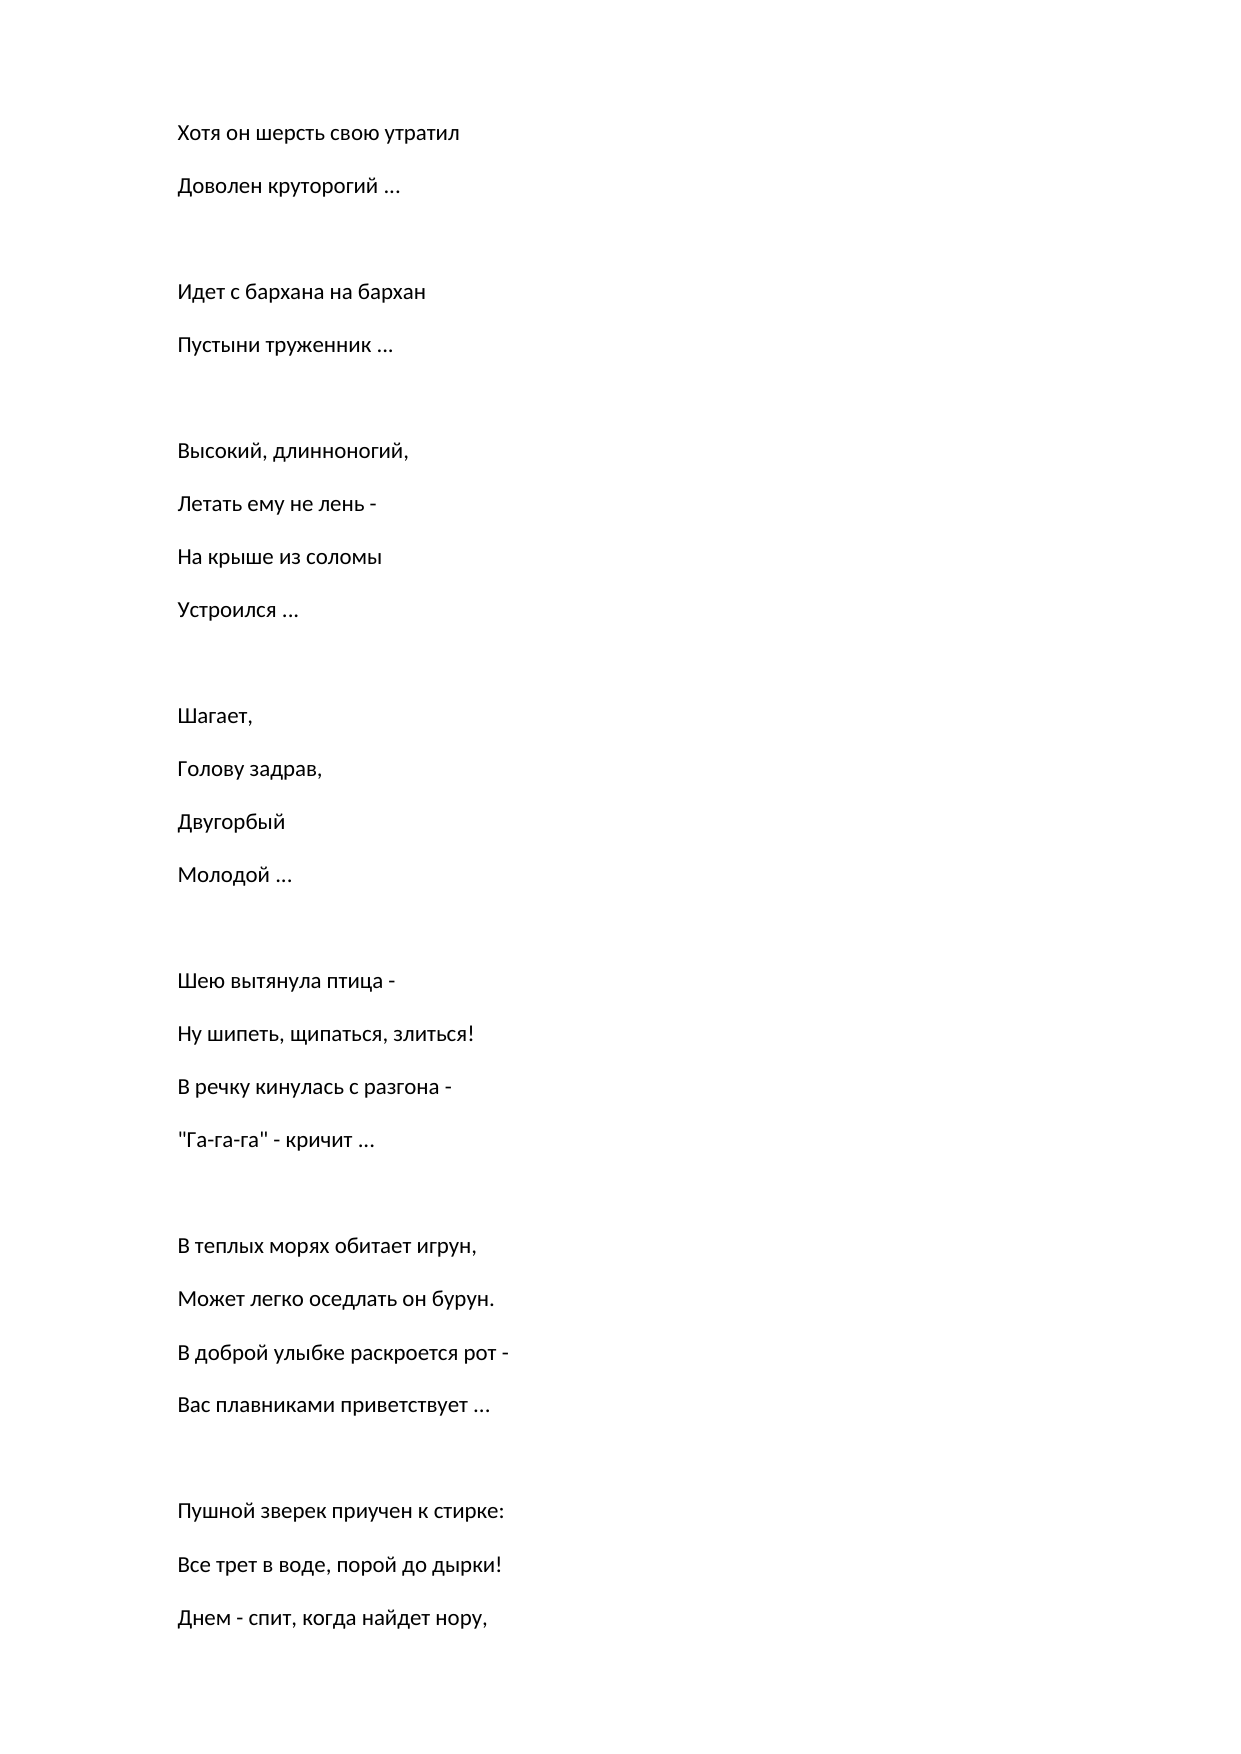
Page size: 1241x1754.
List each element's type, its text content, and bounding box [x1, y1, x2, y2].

text Может легко оседлать он бурун. [177, 1284, 1152, 1313]
text В теплых морях обитает игрун, [177, 1232, 1152, 1259]
text Высокий, длинноногий, [177, 436, 1152, 464]
text В доброй улыбке раскроется рот - [177, 1338, 1152, 1366]
text Все трет в воде, порой до дырки! [177, 1550, 1152, 1578]
text Хотя он шерсть свою утратил [177, 118, 1152, 146]
text Молодой ... [177, 860, 1152, 888]
text Пустыни труженник ... [177, 330, 1152, 358]
text На крыше из соломы [177, 542, 1152, 570]
text Двугорбый [177, 807, 1152, 835]
text Пушной зверек приучен к стирке: [177, 1497, 1152, 1525]
text Днем - спит, когда найдет нору, [177, 1603, 1152, 1631]
text Идет с бархана на бархан [177, 277, 1152, 305]
text В речку кинулась с разгона - [177, 1072, 1152, 1101]
text Шагает, [177, 701, 1152, 729]
text "Га-га-га" - кричит ... [177, 1126, 1152, 1153]
text Ну шипеть, щипаться, злиться! [177, 1019, 1152, 1047]
text Доволен круторогий ... [177, 171, 1152, 199]
text Голову задрав, [177, 754, 1152, 782]
text Шею вытянула птица - [177, 966, 1152, 994]
text Летать ему не лень - [177, 489, 1152, 517]
text Вас плавниками приветствует ... [177, 1391, 1152, 1419]
text Устроился ... [177, 595, 1152, 623]
